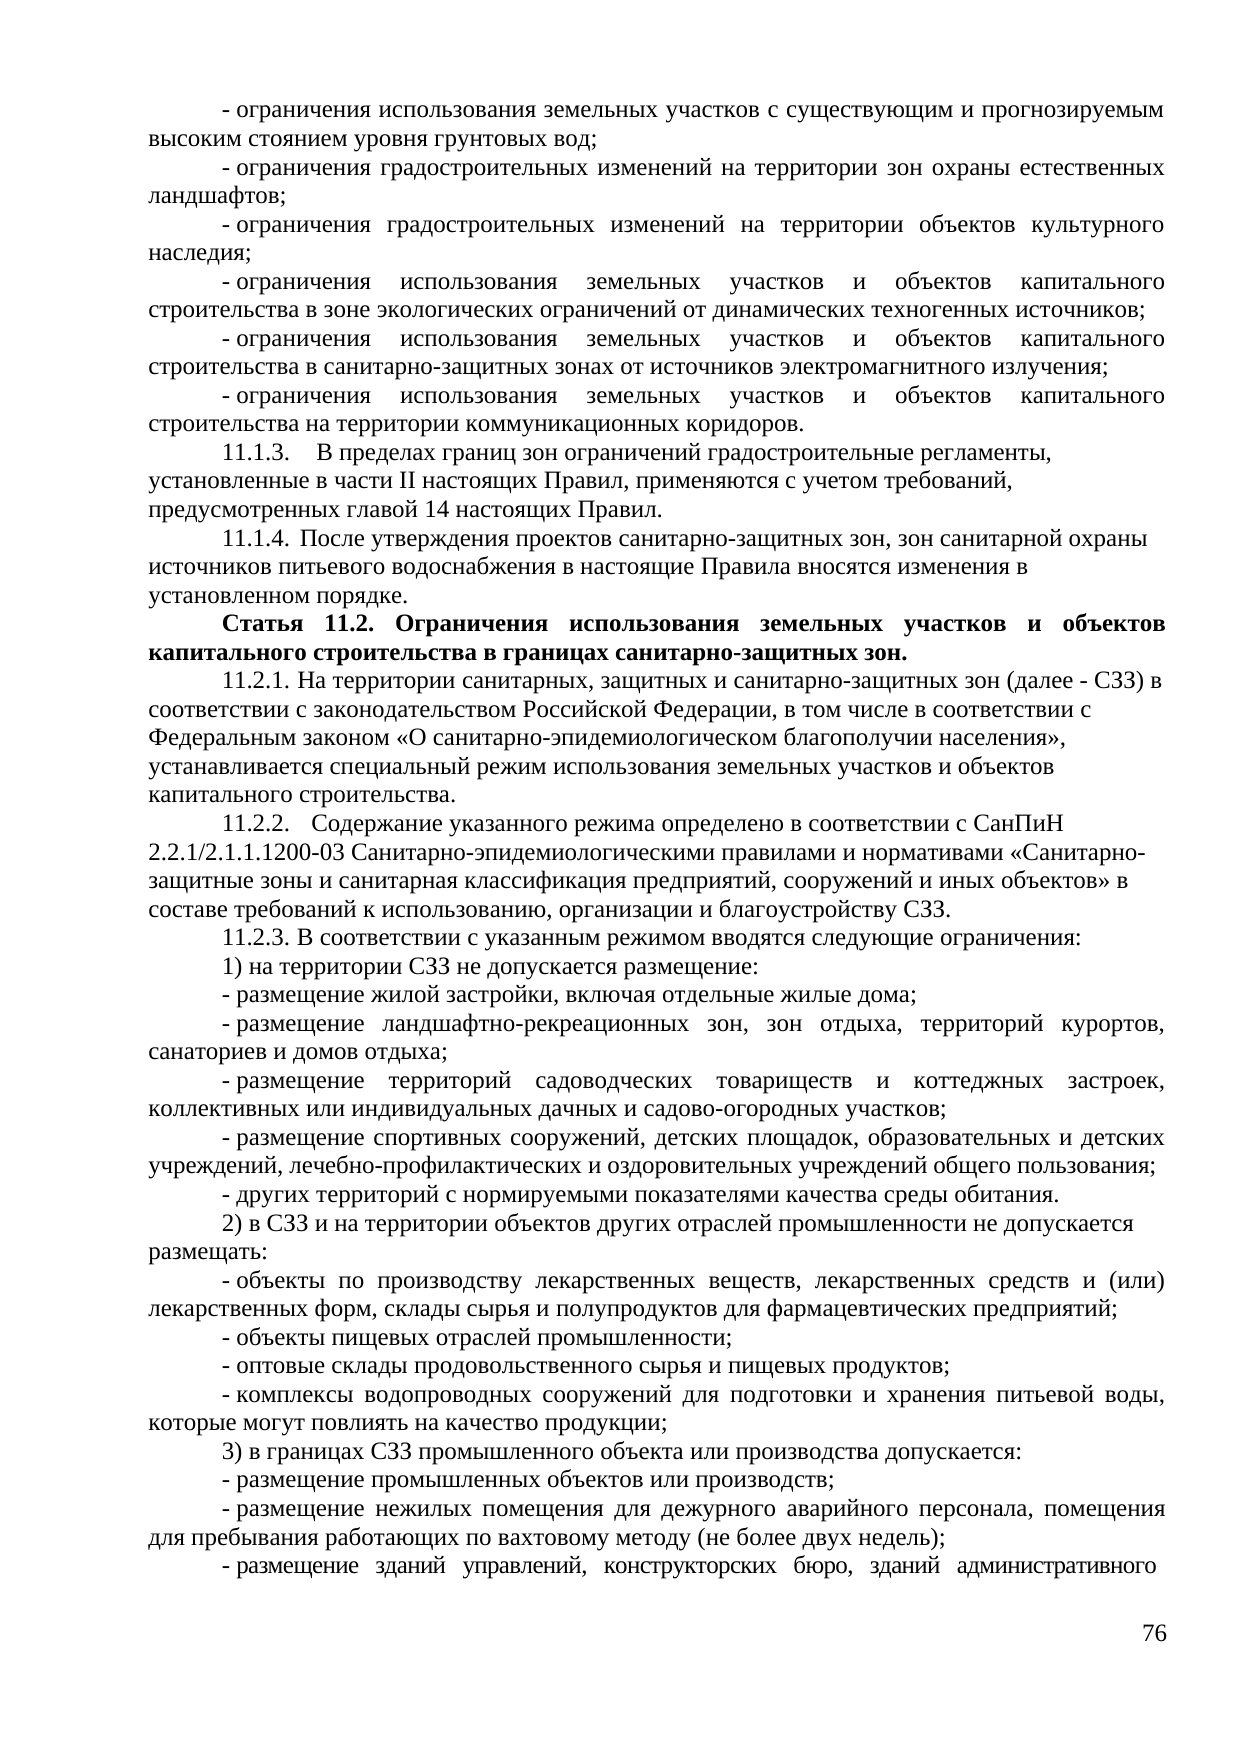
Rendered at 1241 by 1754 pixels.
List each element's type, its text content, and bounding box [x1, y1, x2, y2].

list других территорий с нормируемыми показателями качества среды обитания. [222, 1179, 1167, 1208]
list объекты пищевых отраслей промышленности; [222, 1322, 1167, 1351]
list объекты по производству лекарственных веществ, лекарственных средств и (или) лекарственных форм, склады сырья и полупродуктов для фармацевтических предприятий; [148, 1265, 1166, 1322]
text 11.2.1. На территории санитарных, защитных и санитарно-защитных зон (далее - СЗЗ) в соответствии с законодательством Российской Федерации, в том числе в соответствии с Федеральным законом «О санитарно-эпидемиологическом благополучии населения», устанавливается специальный режим использования земельных участков и объектов капитального строительства. [148, 666, 1166, 808]
text 11.2.2. Содержание указанного режима определено в соответствии с СанПиН 2.2.1/2.1.1.1200-03 Санитарно-эпидемиологическими правилами и нормативами «Санитарно- защитные зоны и санитарная классификация предприятий, сооружений и иных объектов» в составе требований к использованию, организации и благоустройству СЗЗ. [148, 808, 1167, 923]
list размещение спортивных сооружений, детских площадок, образовательных и детских учреждений, лечебно-профилактических и оздоровительных учреждений общего пользования; [148, 1122, 1166, 1179]
list размещение промышленных объектов или производств; [222, 1465, 1167, 1493]
list ограничения градостроительных изменений на территории объектов культурного наследия; [148, 209, 1165, 266]
list ограничения использования земельных участков с существующим и прогнозируемым высоким стоянием уровня грунтовых вод; [148, 95, 1165, 152]
text Статья 11.2. Ограничения использования земельных участков и объектов капитального строительства в границах санитарно-защитных зон. [148, 609, 1166, 666]
text 11.1.3. В пределах границ зон ограничений градостроительные регламенты, установленные в части II настоящих Правил, применяются с учетом требований, предусмотренных главой 14 настоящих Правил. [148, 437, 1166, 523]
list ограничения градостроительных изменений на территории зон охраны естественных ландшафтов; [148, 152, 1166, 209]
list размещение зданий управлений, конструкторских бюро, зданий административного [222, 1551, 1167, 1579]
list оптовые склады продовольственного сырья и пищевых продуктов; [222, 1351, 1167, 1379]
list размещение жилой застройки, включая отдельные жилые дома; [222, 980, 1167, 1008]
list ограничения использования земельных участков и объектов капитального строительства на территории коммуникационных коридоров. [148, 380, 1166, 437]
text 3) в границах СЗЗ промышленного объекта или производства допускается: [222, 1436, 1167, 1465]
list размещение территорий садоводческих товариществ и коттеджных застроек, коллективных или индивидуальных дачных и садово-огородных участков; [148, 1065, 1166, 1122]
list размещение ландшафтно-рекреационных зон, зон отдыха, территорий курортов, санаториев и домов отдыха; [148, 1008, 1166, 1065]
text 76 [148, 1618, 1167, 1647]
list ограничения использования земельных участков и объектов капитального строительства в санитарно-защитных зонах от источников электромагнитного излучения; [148, 323, 1166, 380]
list комплексы водопроводных сооружений для подготовки и хранения питьевой воды, которые могут повлиять на качество продукции; [148, 1379, 1166, 1436]
list размещение нежилых помещения для дежурного аварийного персонала, помещения для пребывания работающих по вахтовому методу (не более двух недель); [148, 1493, 1166, 1551]
text 2) в СЗЗ и на территории объектов других отраслей промышленности не допускается размещать: [148, 1208, 1165, 1265]
text 1) на территории СЗЗ не допускается размещение: [222, 951, 1167, 980]
text 11.2.3. В соответствии с указанным режимом вводятся следующие ограничения: [222, 923, 1167, 951]
text 11.1.4. После утверждения проектов санитарно-защитных зон, зон санитарной охраны источников питьевого водоснабжения в настоящие Правила вносятся изменения в установленном порядке. [148, 523, 1166, 609]
list ограничения использования земельных участков и объектов капитального строительства в зоне экологических ограничений от динамических техногенных источников; [148, 266, 1166, 323]
